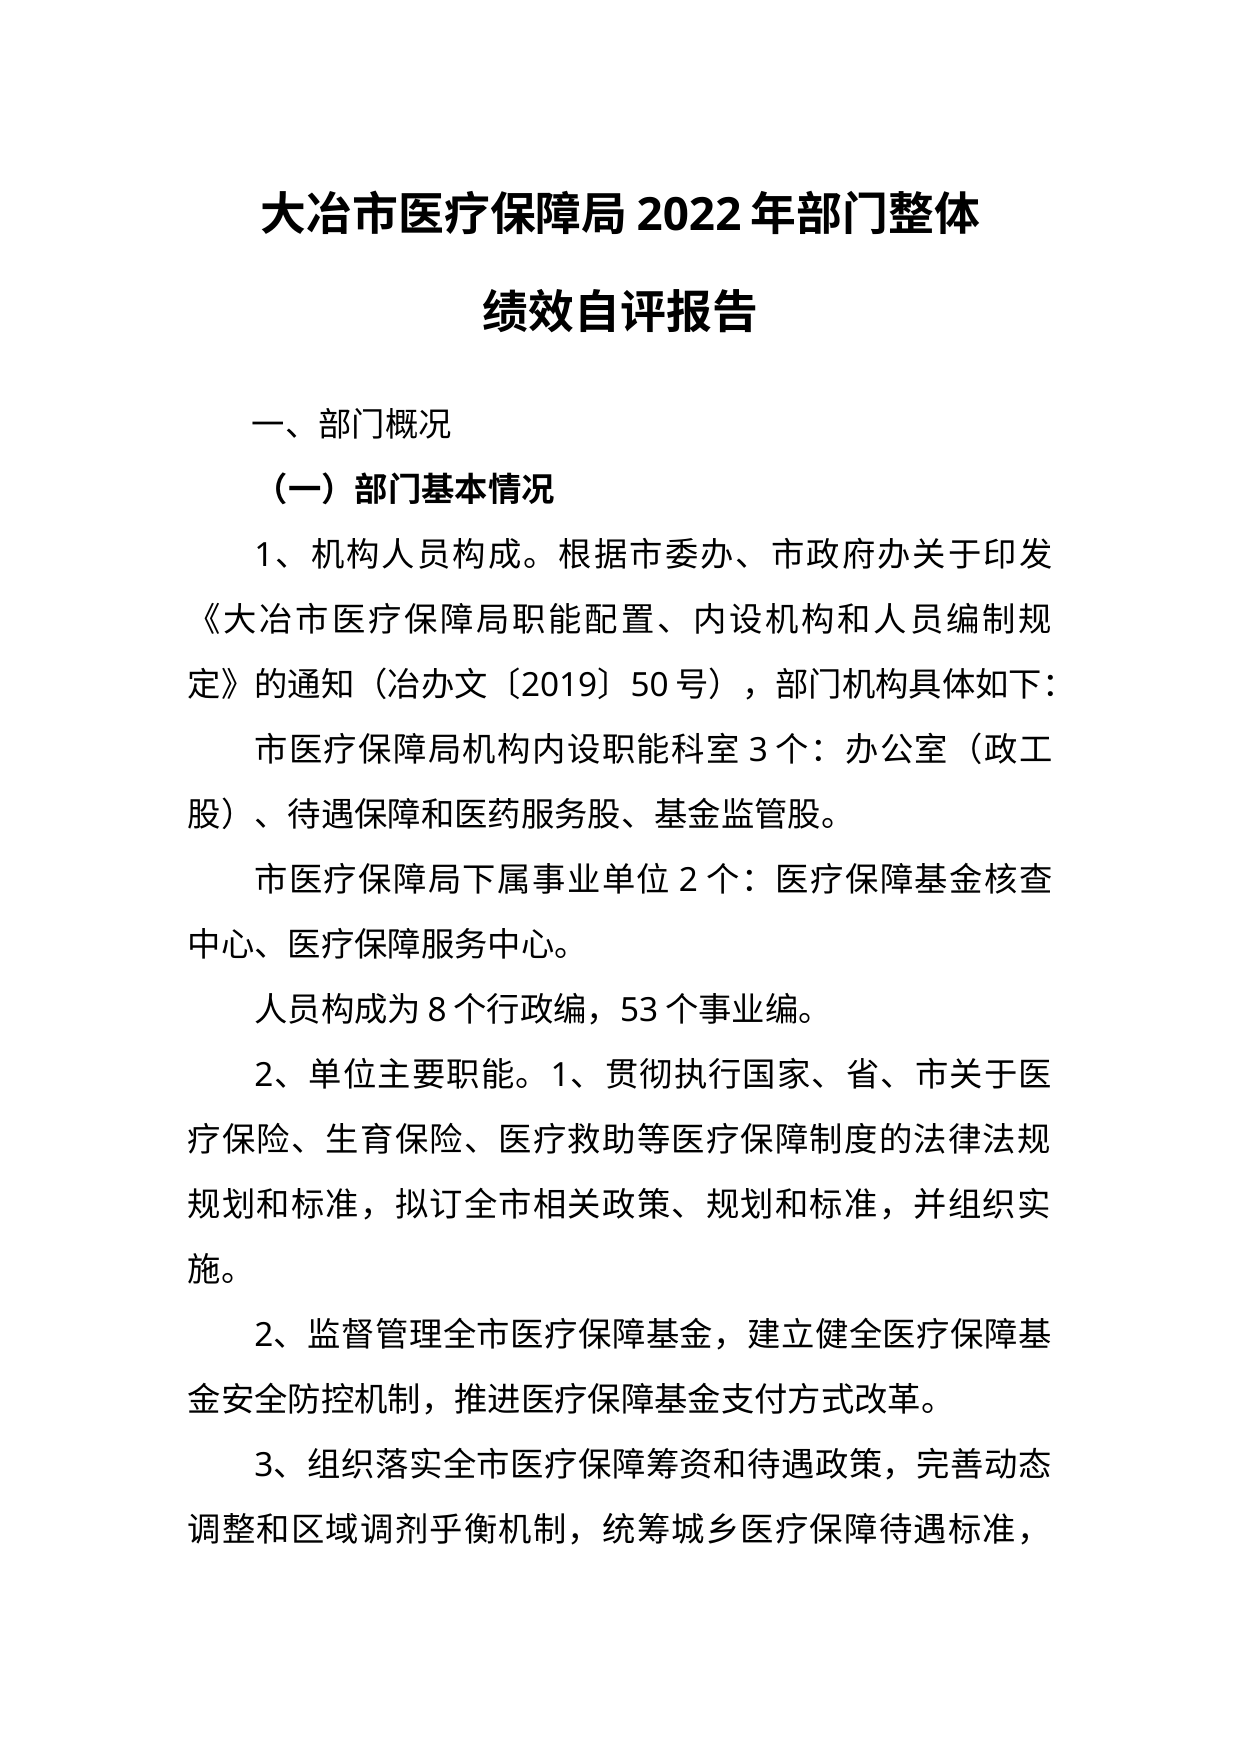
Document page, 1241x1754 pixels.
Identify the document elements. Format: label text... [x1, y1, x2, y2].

text 人员构成为8个行政编，53个事业编。 [187, 974, 1053, 1039]
text （一）部门基本情况 [187, 454, 1053, 519]
text 市医疗保障局下属事业单位2个：医疗保障基金核查中心、医疗保障服务中心。 [187, 844, 1053, 974]
text 市医疗保障局机构内设职能科室3个：办公室（政工股）、待遇保障和医药服务股、基金监管股。 [187, 714, 1053, 844]
text 一、部门概况 [187, 389, 1053, 454]
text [187, 1429, 1053, 1559]
text 绩效自评报告 [187, 259, 1053, 357]
text 2、单位主要职能。1、贯彻执行国家、省、市关于医疗保险、生育保险、医疗救助等医疗保障制度的法律法规、规划和标准，拟订全市相关政策、规划和标准，并组织实施。 [187, 1039, 1053, 1299]
text 1、机构人员构成。根据市委办、市政府办关于印发《大冶市医疗保障局职能配置、内设机构和人员编制规定》的通知（冶办文〔2019〕50号），部门机构具体如下： [187, 519, 1053, 714]
text 2、监督管理全市医疗保障基金，建立健全医疗保障基金安全防控机制，推进医疗保障基金支付方式改革。 [187, 1299, 1053, 1429]
text 大冶市医疗保障局2022年部门整体 [187, 162, 1053, 259]
